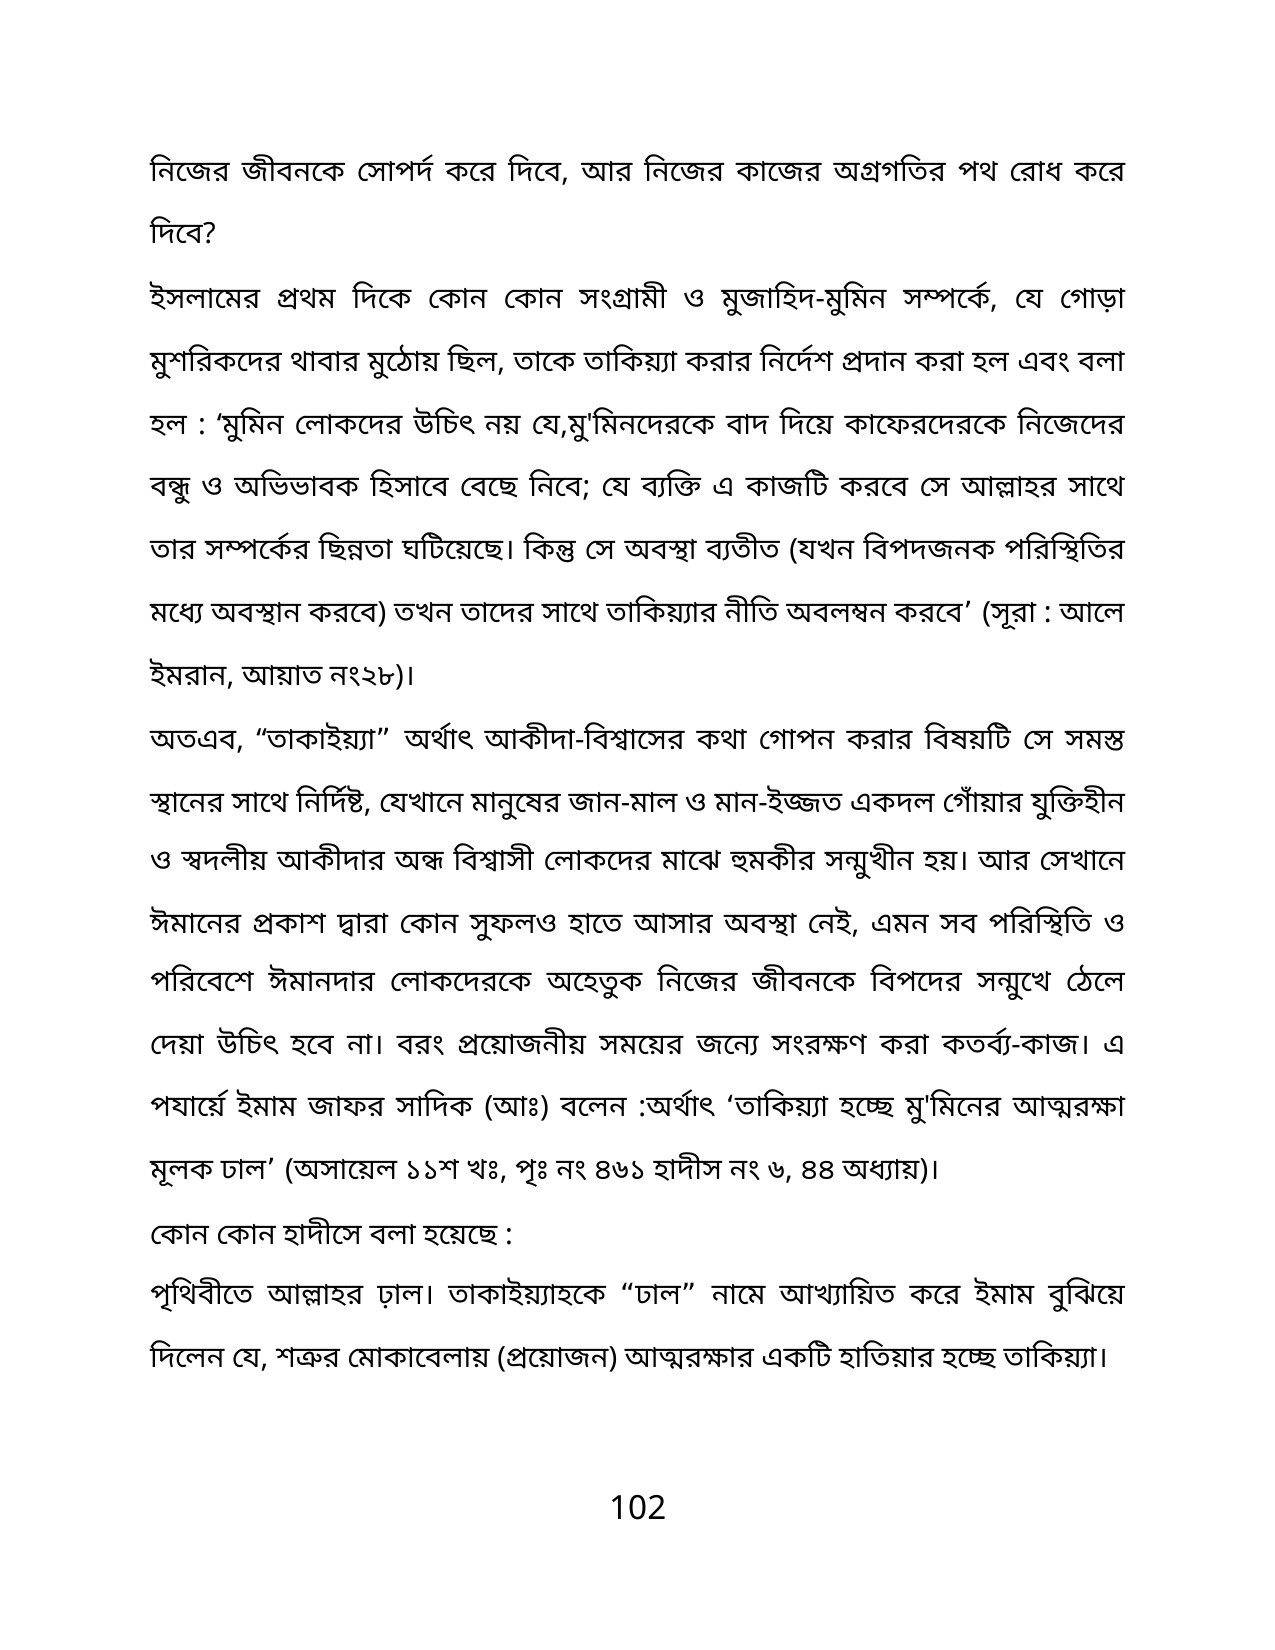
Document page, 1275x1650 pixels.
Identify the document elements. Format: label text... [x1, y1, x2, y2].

text ইসলামের প্রথম দিকে কোন কোন সংগ্রামী ও মুজাহিদ-মুমিন সম্পর্কে, যে গোড়া মুশরিকদের থাবার মুঠোয় ছিল, তাকে তাকিয়্যা করার নির্দেশ প্রদান করা হল এবং বলা হল : ‘মুমিন লোকদের উচিৎ নয় যে,মু'মিনদেরকে বাদ দিয়ে কাফেরদেরকে নিজেদের বন্ধু ও অভিভাবক হিসাবে বেছে নিবে; যে ব্যক্তি এ কাজটি করবে সে আল্লাহর সাথে তার সম্পর্কের ছিন্নতা ঘটিয়েছে। কিন্তু সে অবস্থা ব্যতীত (যখন বিপদজনক পরিস্থিতির মধ্যে অবস্থান করবে) তখন তাদের সাথে তাকিয়্যার নীতি অবলম্বন করবে’ (সূরা : আলে ইমরান, আয়াত নং২৮)। [150, 277, 1125, 697]
text পৃথিবীতে আল্লাহর ঢ়াল। তাকাইয়্যাহকে “ঢাল” নামে আখ্যায়িত করে ইমাম বুঝিয়ে দিলেন যে, শত্রুর মোকাবেলায় (প্রয়োজন) আত্মরক্ষার একটি হাতিয়ার হচ্ছে তাকিয়্যা। [150, 1277, 1125, 1379]
text অতএব, “তাকাইয়্যা” অর্থাৎ আকীদা-বিশ্বাসের কথা গোপন করার বিষয়টি সে সমস্ত স্থানের সাথে নির্দিষ্ট, যেখানে মানুষের জান-মাল ও মান-ইজ্জত একদল গোঁয়ার যুক্তিহীন ও স্বদলীয় আকীদার অন্ধ বিশ্বাসী লোকদের মাঝে হুমকীর সন্মুখীন হয়। আর সেখানে ঈমানের প্রকাশ দ্বারা কোন সুফলও হাতে আসার অবস্থা নেই, এমন সব পরিস্থিতি ও পরিবেশে ঈমানদার লোকদেরকে অহেতুক নিজের জীবনকে বিপদের সন্মুখে ঠেলে দেয়া উচিৎ হবে না। বরং প্রয়োজনীয় সময়ের জন্যে সংরক্ষণ করা কতর্ব্য-কাজ। এ পযার্য়ে ইমাম জাফর সাদিক (আঃ) বলেন :অর্থাৎ ‘তাকিয়্যা হচ্ছে মু'মিনের আত্মরক্ষা মূলক ঢাল’ (অসায়েল ১১শ খঃ, পৃঃ নং ৪৬১ হাদীস নং ৬, ৪৪ অধ্যায়)। [150, 719, 1125, 1192]
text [150, 150, 1125, 256]
text কোন কোন হাদীসে বলা হয়েছে : [150, 1213, 1125, 1256]
